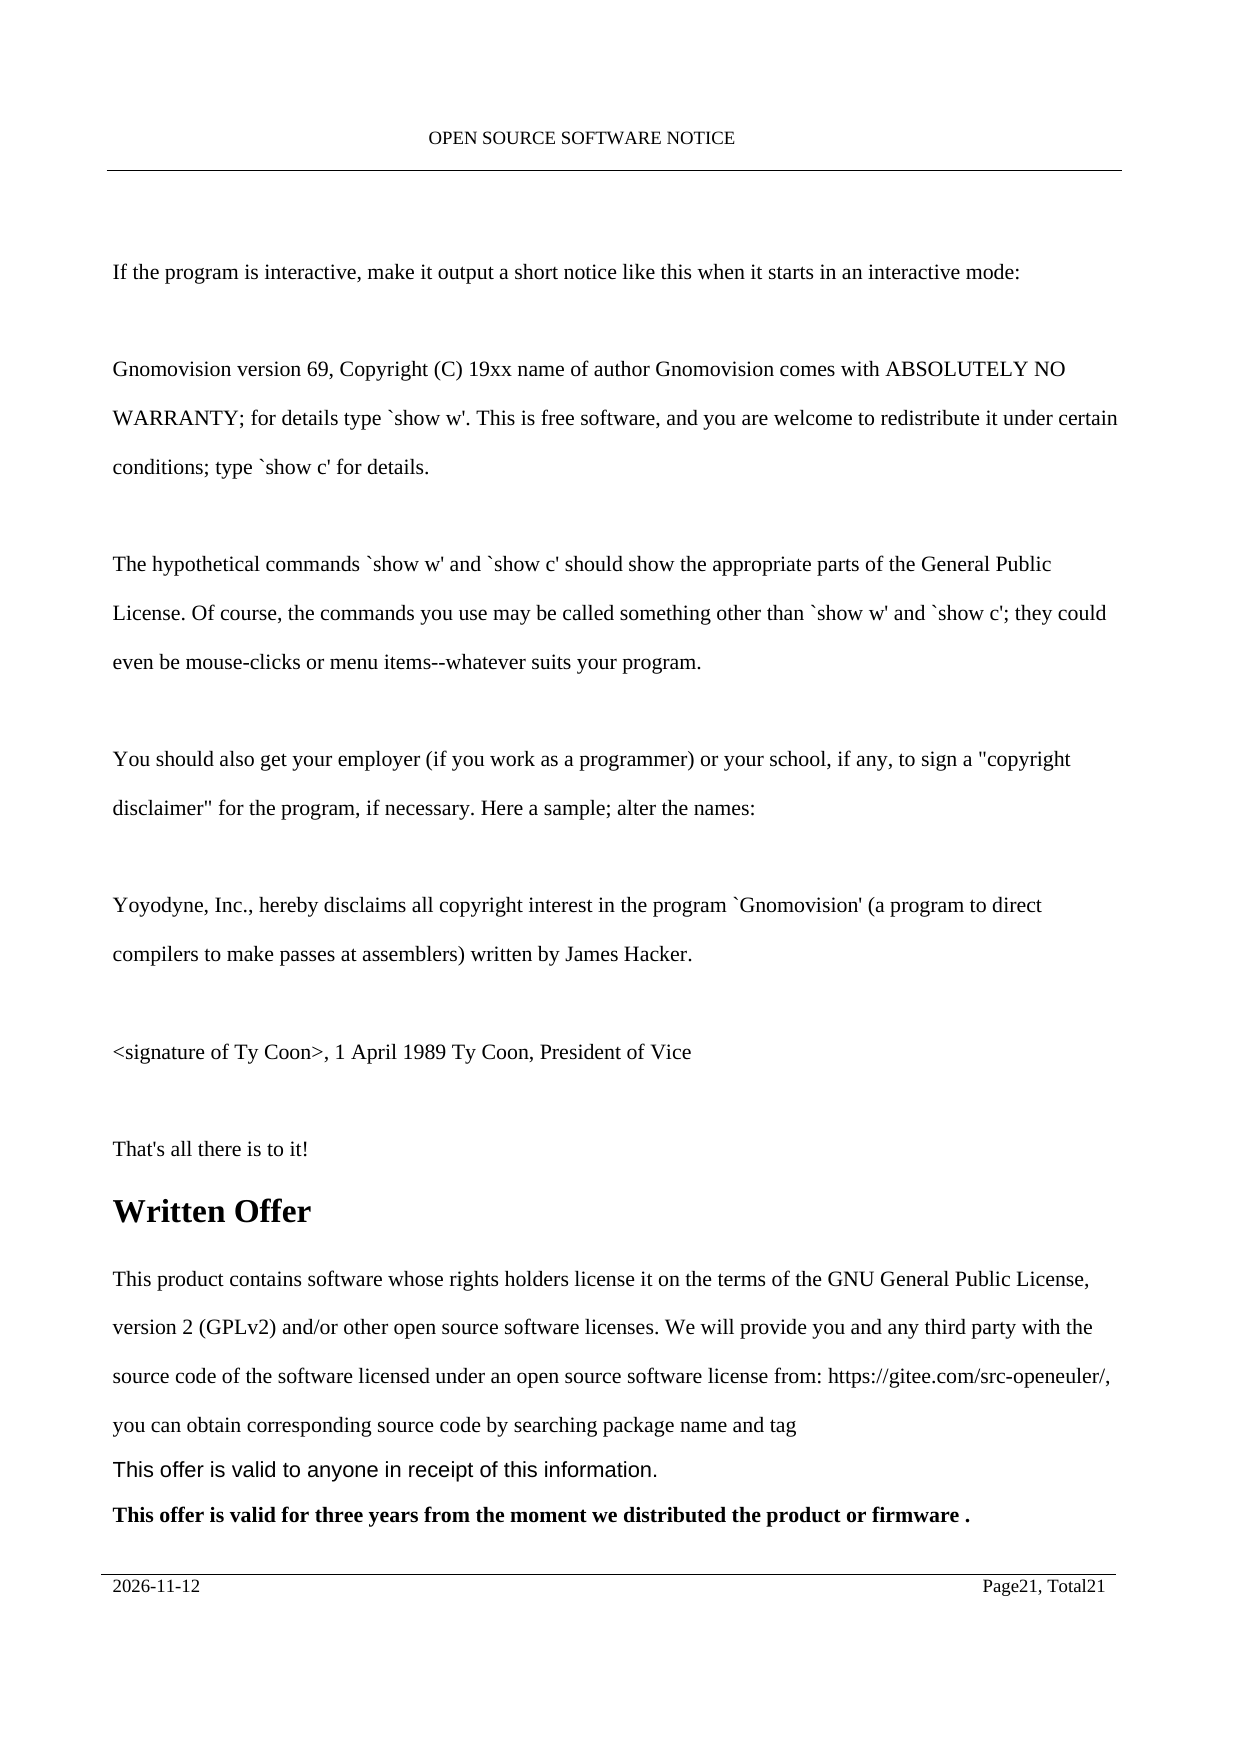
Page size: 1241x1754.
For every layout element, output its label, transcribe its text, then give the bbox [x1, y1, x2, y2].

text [112, 206, 1128, 1165]
text This offer is valid for three years from the moment we distributed the product or firmware . [112, 1498, 1128, 1531]
text This offer is valid to anyone in receipt of this information. [112, 1453, 1128, 1486]
text Written Offer [112, 1178, 1128, 1243]
text This product contains software whose rights holders license it on the terms of the GNU General Public License, version 2 (GPLv2) and/or other open source software licenses. We will provide you and any third party with the source code of the software licensed under an open source software license from: https://gitee.com/src-openeuler/, you can obtain corresponding source code by searching package name and tag [112, 1262, 1128, 1441]
